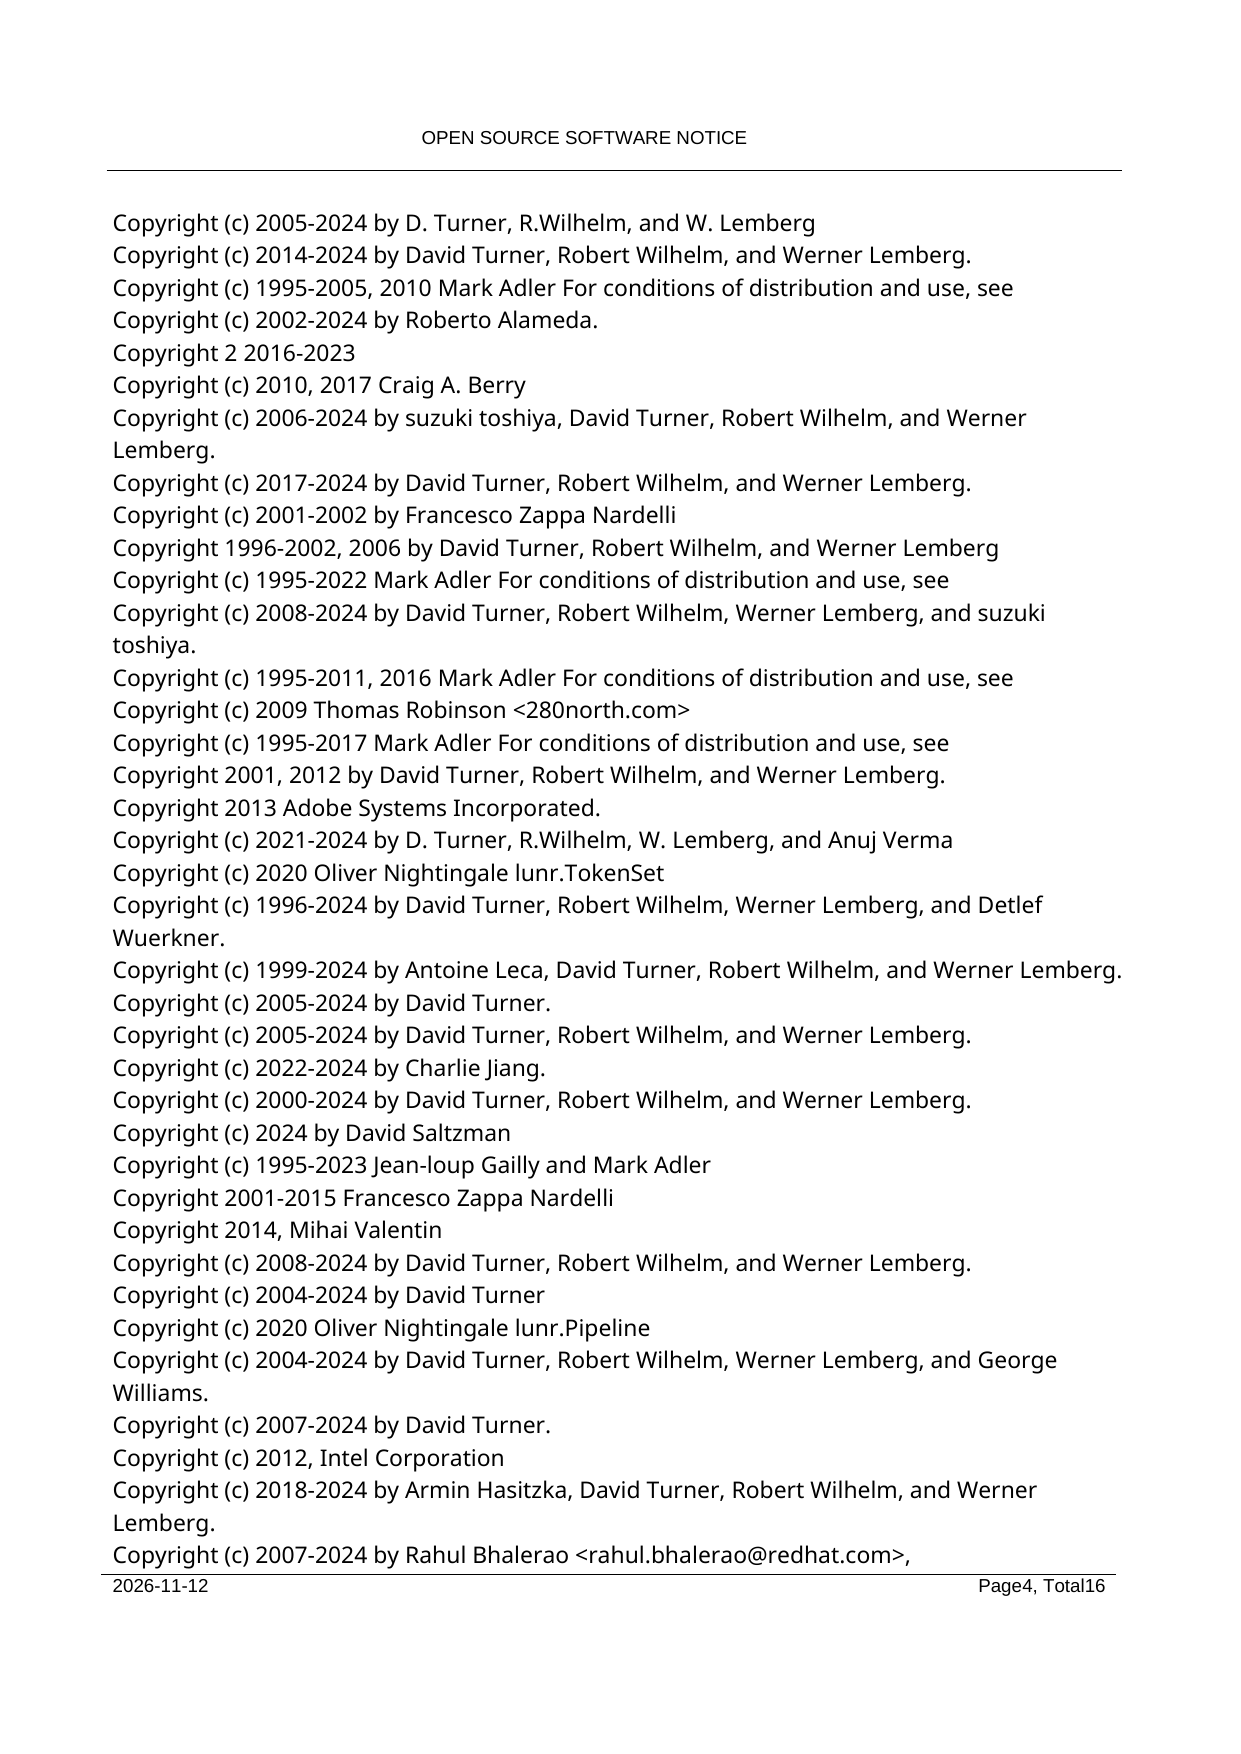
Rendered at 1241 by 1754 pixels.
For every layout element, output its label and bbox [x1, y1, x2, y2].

text [112, 206, 1128, 1571]
